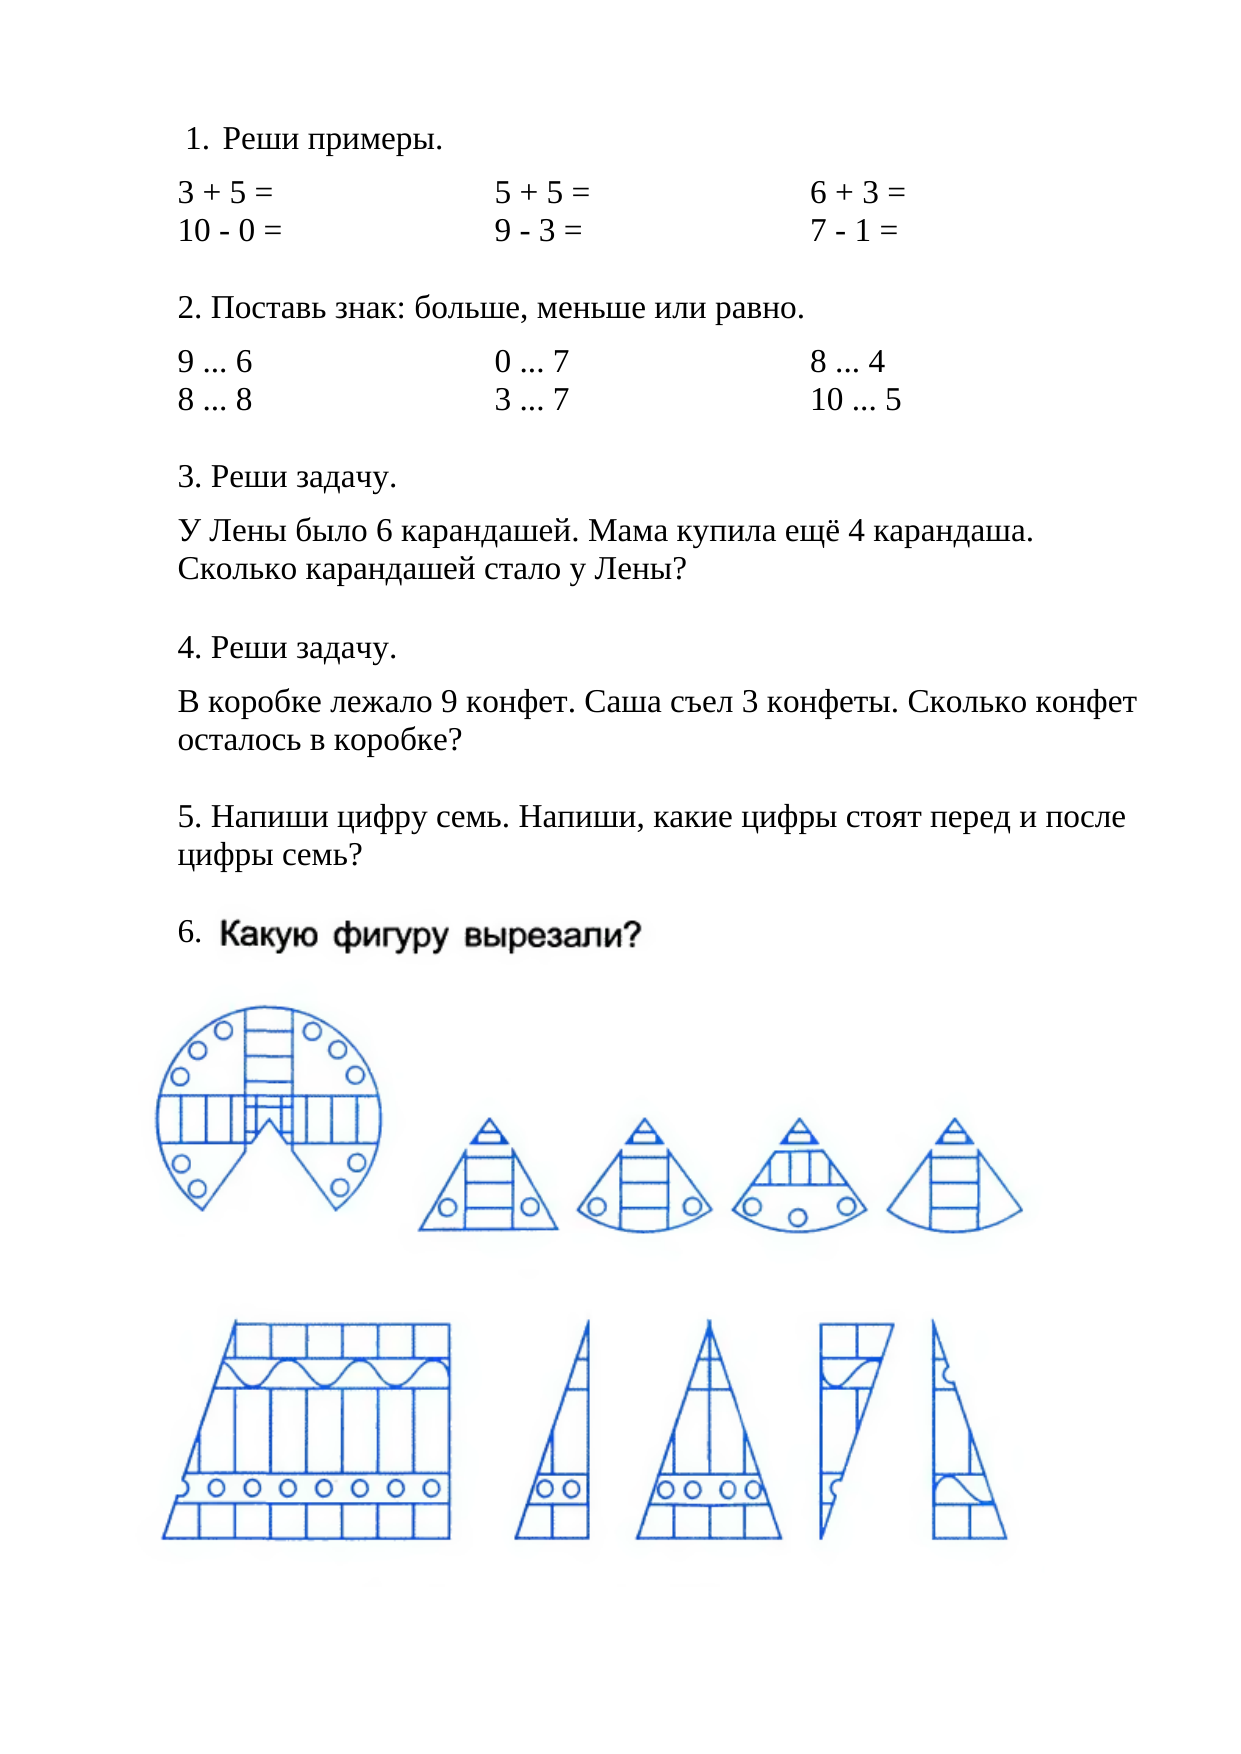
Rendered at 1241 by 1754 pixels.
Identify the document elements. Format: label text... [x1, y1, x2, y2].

table_cell 9 - 3 = [494, 210, 810, 249]
text 2. Поставь знак: больше, меньше или равно. [177, 287, 1152, 325]
text 6. [177, 911, 1152, 950]
table_cell 10 ... 5 [810, 379, 1127, 418]
table_cell 3 ... 7 [494, 379, 810, 418]
list Реши примеры. [185, 118, 1152, 156]
table_header 3 + 5 = [177, 172, 494, 210]
picture [130, 874, 1045, 1587]
table_cell 10 - 0 = [177, 210, 494, 249]
text 4. Реши задачу. [177, 627, 1152, 666]
text У Лены было 6 карандашей. Мама купила ещё 4 карандаша. Сколько карандашей стало у Лены? [177, 510, 1152, 627]
text 3. Реши задачу. [177, 456, 1152, 494]
table_header 6 + 3 = [810, 172, 1127, 210]
table_header 0 ... 7 [494, 341, 810, 379]
table_header 9 ... 6 [177, 341, 494, 379]
table_header 5 + 5 = [494, 172, 810, 210]
table_cell 8 ... 8 [177, 379, 494, 418]
table_header 8 ... 4 [810, 341, 1127, 379]
table_cell 7 - 1 = [810, 210, 1127, 249]
text В коробке лежало 9 конфет. Саша съел 3 конфеты. Сколько конфет осталось в коробке? 5. Напиши цифру семь. Напиши, какие цифры стоят перед и после цифры семь? [177, 681, 1152, 873]
